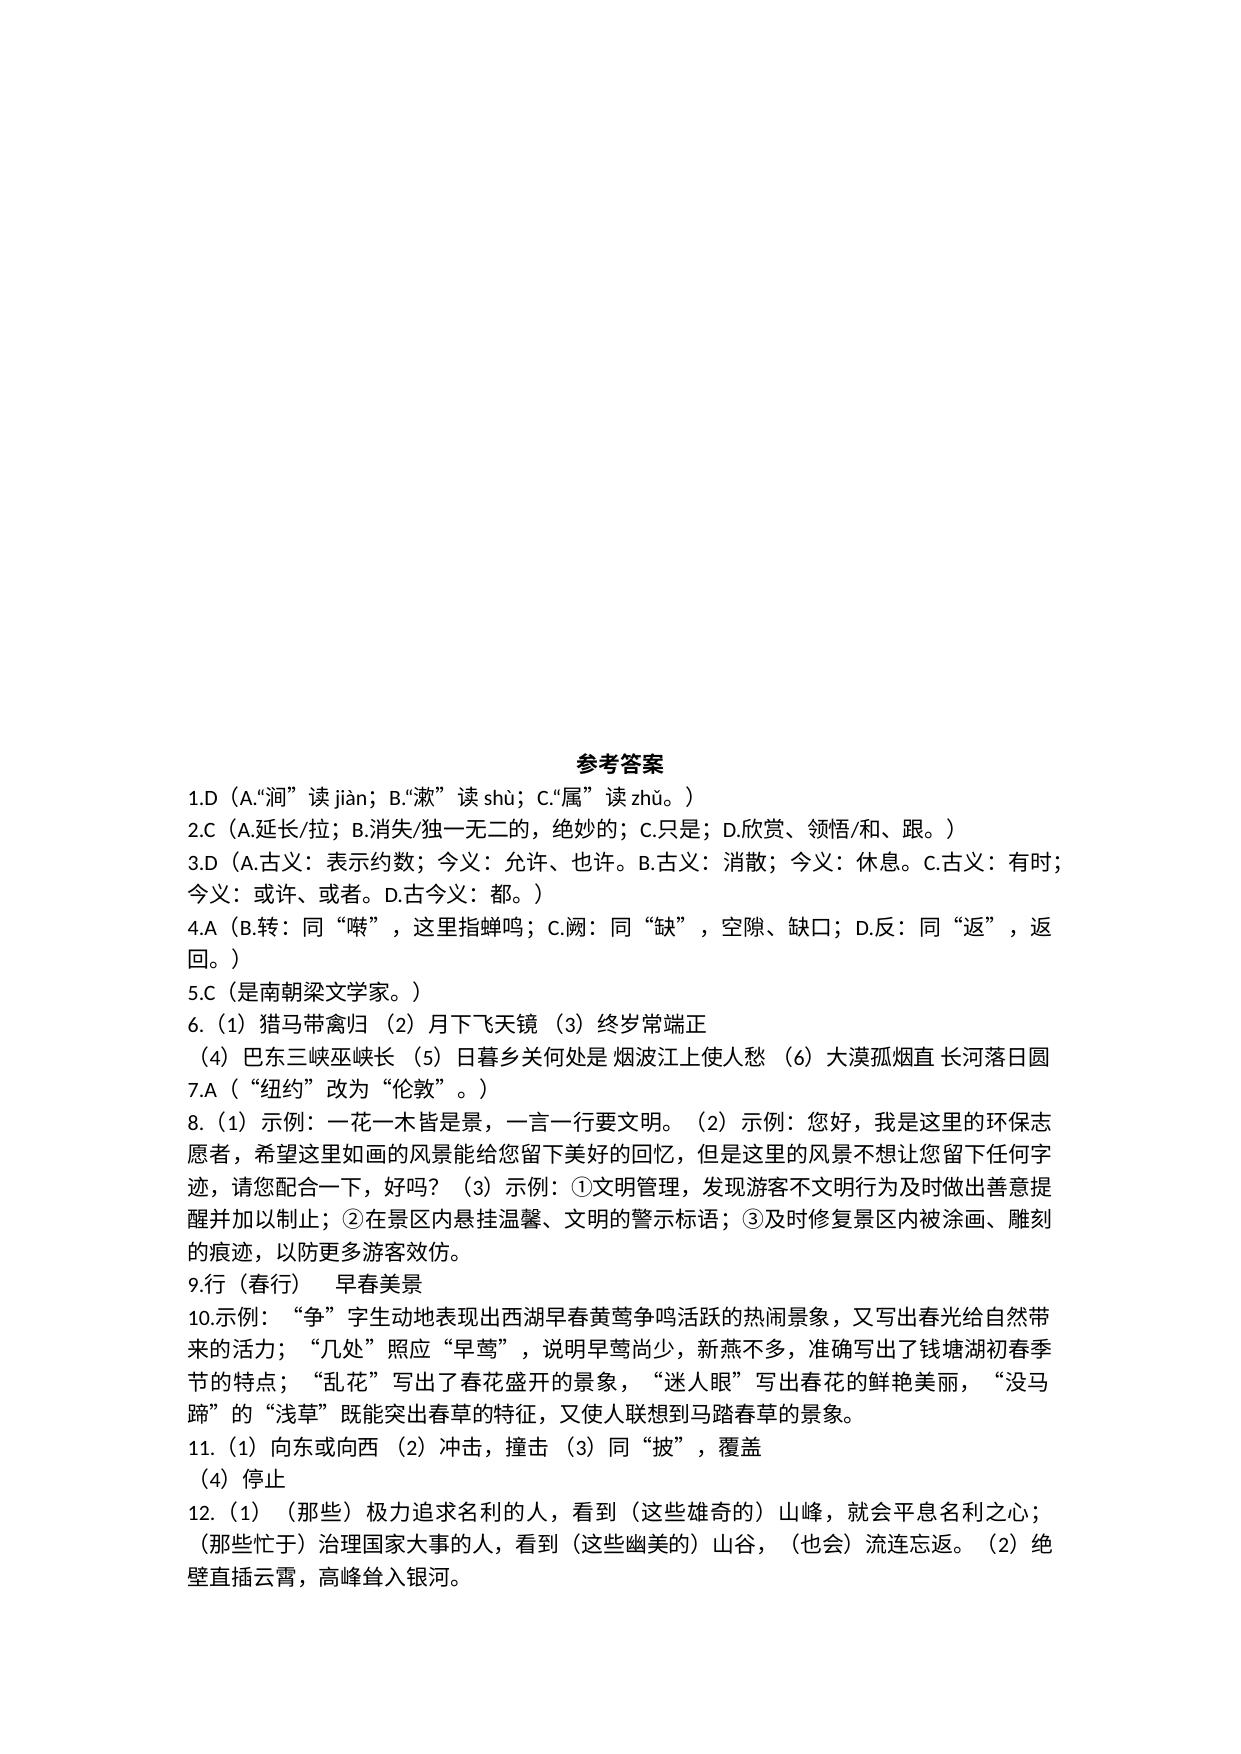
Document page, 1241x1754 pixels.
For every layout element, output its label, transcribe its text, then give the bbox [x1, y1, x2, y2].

text 6.（1）猎马带禽归 （2）月下飞天镜 （3）终岁常端正 [187, 1007, 1053, 1039]
text 8.（1）示例：一花一木皆是景，一言一行要文明。（2）示例：您好，我是这里的环保志愿者，希望这里如画的风景能给您留下美好的回忆，但是这里的风景不想让您留下任何字迹，请您配合一下，好吗？（3）示例：①文明管理，发现游客不文明行为及时做出善意提醒并加以制止；②在景区内悬挂温馨、文明的警示标语；③及时修复景区内被涂画、雕刻的痕迹，以防更多游客效仿。 [187, 1104, 1053, 1267]
text 11.（1）向东或向西 （2）冲击，撞击 （3）同“披”，覆盖 [187, 1429, 1053, 1462]
text 12.（1）（那些）极力追求名利的人，看到（这些雄奇的）山峰，就会平息名利之心；（那些忙于）治理国家大事的人，看到（这些幽美的）山谷，（也会）流连忘返。（2）绝壁直插云霄，高峰耸入银河。 [187, 1494, 1053, 1592]
text 7.A（“纽约”改为“伦敦”。） [187, 1072, 1053, 1104]
text 1.D（A.“涧”读jiàn；B.“漱”读shù；C.“属”读zhǔ。） [187, 779, 1053, 812]
text 参考答案 [187, 747, 1053, 779]
text （4）停止 [187, 1462, 1053, 1494]
text 10.示例：“争”字生动地表现出西湖早春黄莺争鸣活跃的热闹景象，又写出春光给自然带来的活力；“几处”照应“早莺”，说明早莺尚少，新燕不多，准确写出了钱塘湖初春季节的特点；“乱花”写出了春花盛开的景象，“迷人眼”写出春花的鲜艳美丽，“没马蹄”的“浅草”既能突出春草的特征，又使人联想到马踏春草的景象。 [187, 1299, 1053, 1429]
text 5.C（是南朝梁文学家。） [187, 974, 1053, 1007]
text 3.D（A.古义：表示约数；今义：允许、也许。B.古义：消散；今义：休息。C.古义：有时；今义：或许、或者。D.古今义：都。） [187, 844, 1053, 909]
text 2.C（A.延长/拉；B.消失/独一无二的，绝妙的；C.只是；D.欣赏、领悟/和、跟。） [187, 812, 1053, 844]
text （4）巴东三峡巫峡长 （5）日暮乡关何处是 烟波江上使人愁 （6）大漠孤烟直 长河落日圆 [187, 1039, 1053, 1072]
text 4.A（B.转：同“啭”，这里指蝉鸣；C.阙：同“缺”，空隙、缺口；D.反：同“返”，返回。） [187, 909, 1053, 974]
text 9.行（春行） 早春美景 [187, 1267, 1053, 1299]
